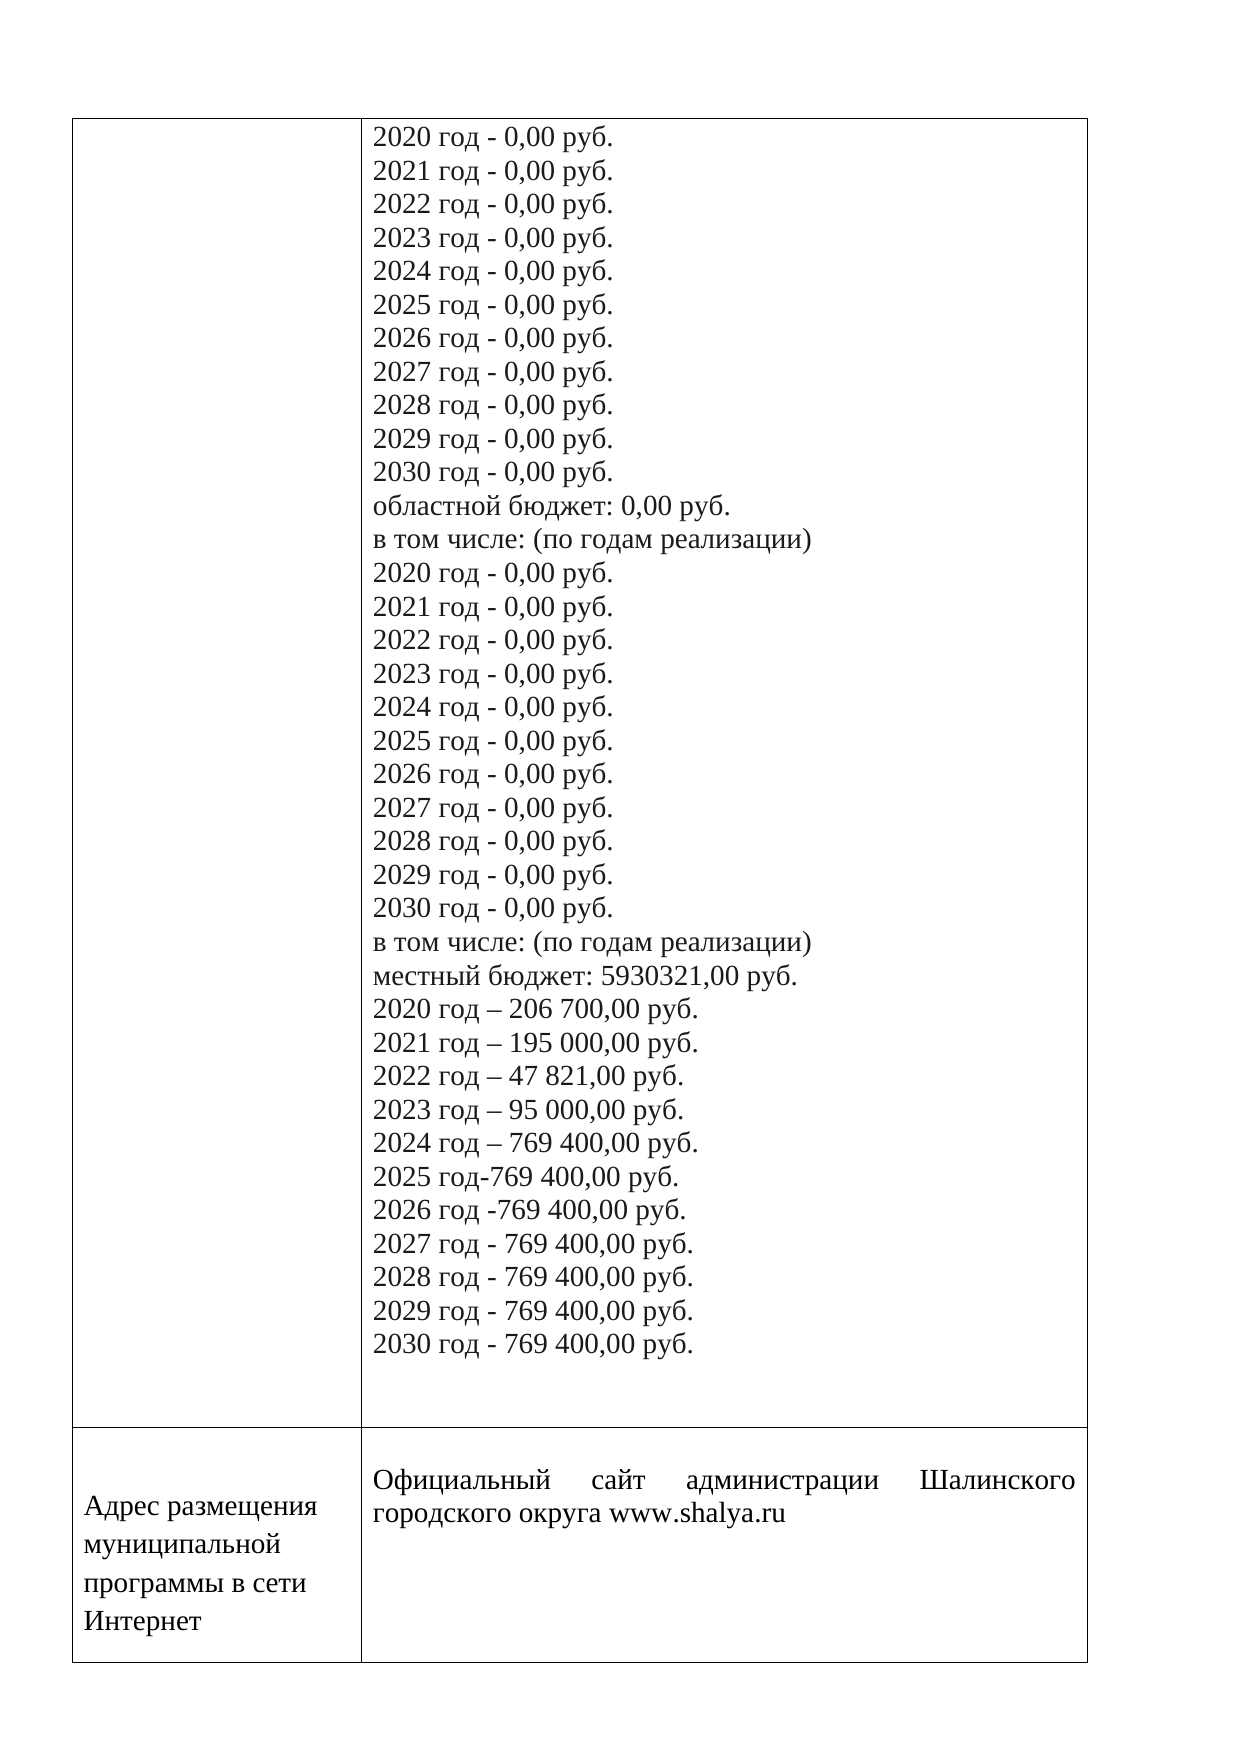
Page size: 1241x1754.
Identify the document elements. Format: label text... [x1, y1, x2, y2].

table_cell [362, 119, 1087, 1427]
table_cell Официальный сайт администрации Шалинского городского округа www.shalya.ru [362, 1428, 1087, 1662]
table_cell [73, 119, 361, 1427]
table_cell Адрес размещения муниципальной программы в сети Интернет [73, 1428, 361, 1662]
